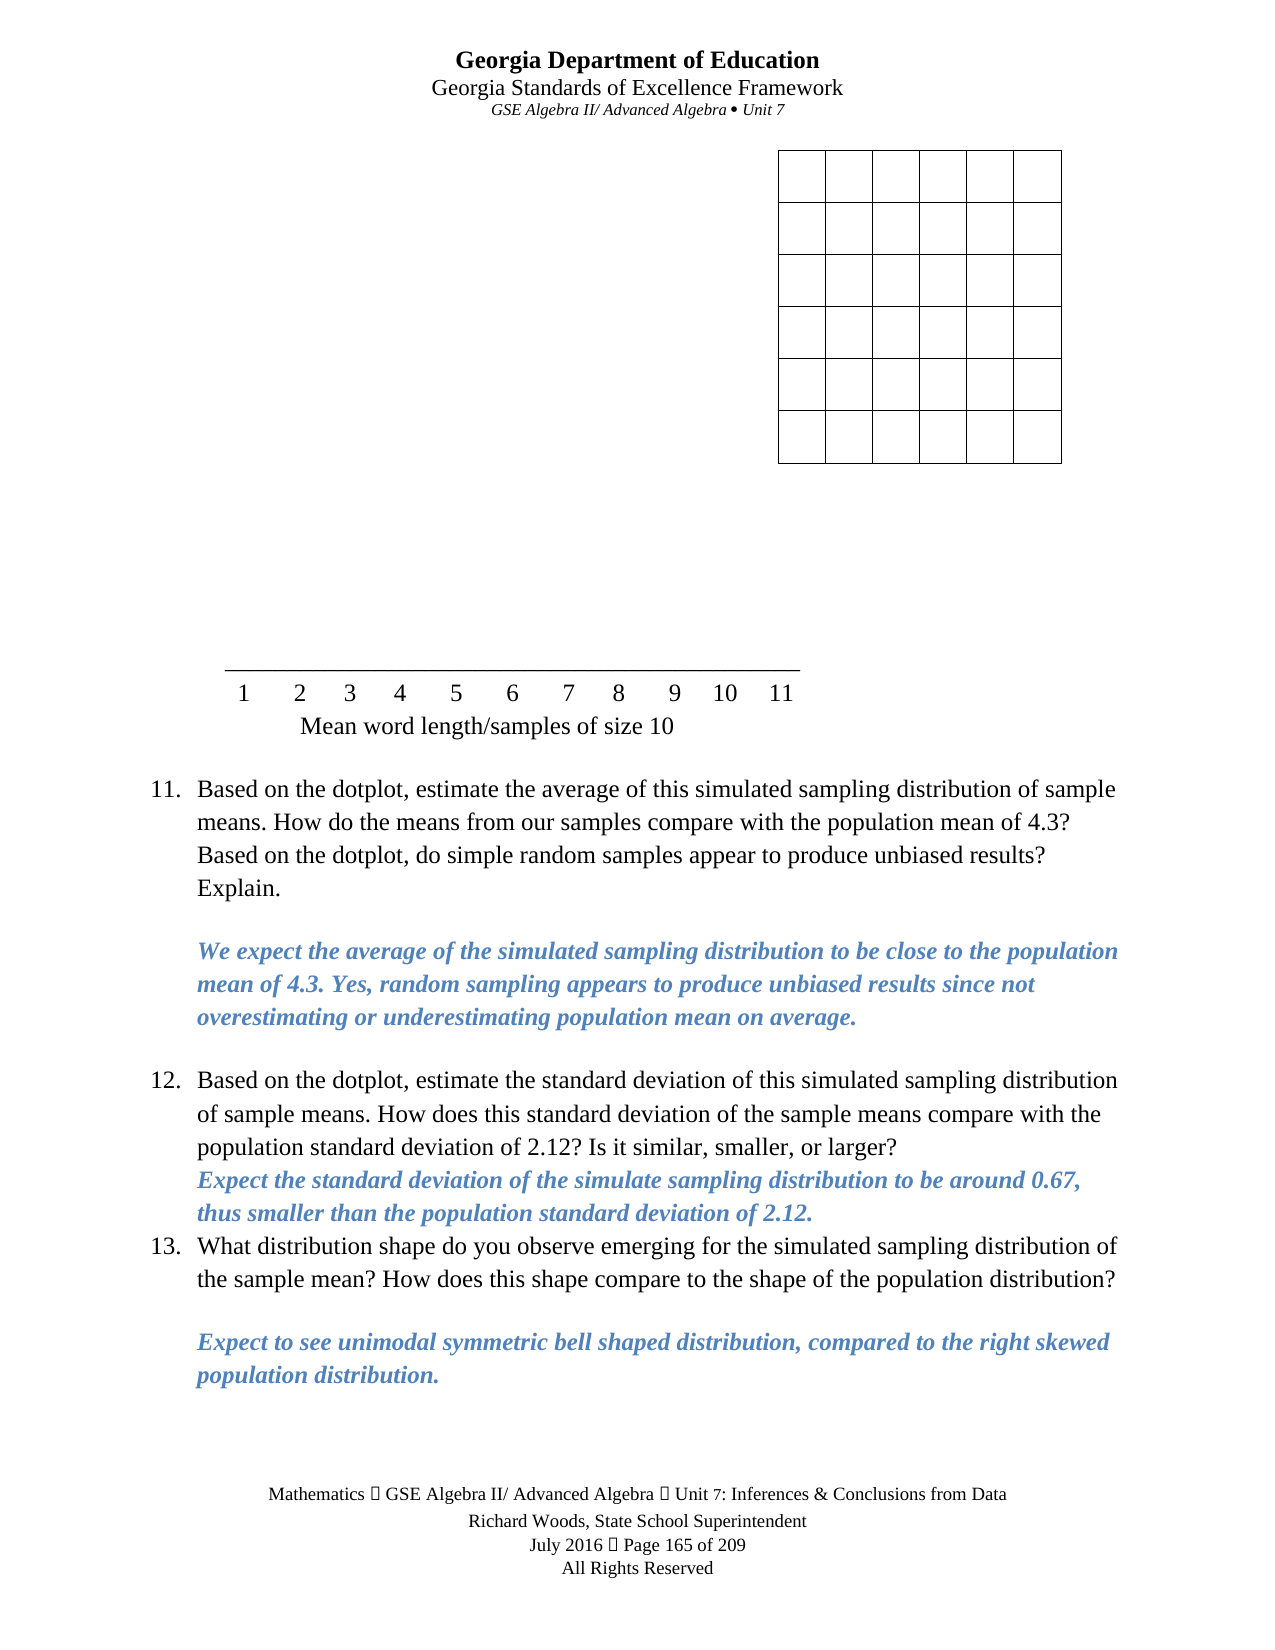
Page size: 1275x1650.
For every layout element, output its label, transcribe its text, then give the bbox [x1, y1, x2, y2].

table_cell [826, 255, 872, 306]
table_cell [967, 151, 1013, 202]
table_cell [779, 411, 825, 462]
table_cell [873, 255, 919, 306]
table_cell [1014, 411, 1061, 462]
text 13. What distribution shape do you observe emerging for the simulated sampling distribution of the sample mean? How does this shape compare to the shape of the population distribution? [150, 1231, 1125, 1292]
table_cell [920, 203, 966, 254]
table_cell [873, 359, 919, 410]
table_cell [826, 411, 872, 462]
text ______________________________________________ [150, 645, 1125, 673]
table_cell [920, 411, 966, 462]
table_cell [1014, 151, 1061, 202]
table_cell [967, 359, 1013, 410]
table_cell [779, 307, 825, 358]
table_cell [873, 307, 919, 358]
text 1 2 3 4 5 6 7 8 9 10 11 [150, 678, 1125, 707]
text Expect to see unimodal symmetric bell shaped distribution, compared to the right skewed population distribution. [197, 1327, 1125, 1389]
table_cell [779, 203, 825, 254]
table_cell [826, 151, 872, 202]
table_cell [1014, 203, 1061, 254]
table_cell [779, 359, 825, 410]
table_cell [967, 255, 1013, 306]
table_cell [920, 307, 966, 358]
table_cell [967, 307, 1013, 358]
text 12. Based on the dotplot, estimate the standard deviation of this simulated sampling distribution of sample means. How does this standard deviation of the sample means compare with the population standard deviation of 2.12? Is it similar, smaller, or larger? [150, 1066, 1125, 1160]
text 11. Based on the dotplot, estimate the average of this simulated sampling distribution of sample means. How do the means from our samples compare with the population mean of 4.3? Based on the dotplot, do simple random samples appear to produce unbiased results? Explain. [150, 774, 1125, 902]
text We expect the average of the simulated sampling distribution to be close to the population mean of 4.3. Yes, random sampling appears to produce unbiased results since not overestimating or underestimating population mean on average. [197, 936, 1125, 1031]
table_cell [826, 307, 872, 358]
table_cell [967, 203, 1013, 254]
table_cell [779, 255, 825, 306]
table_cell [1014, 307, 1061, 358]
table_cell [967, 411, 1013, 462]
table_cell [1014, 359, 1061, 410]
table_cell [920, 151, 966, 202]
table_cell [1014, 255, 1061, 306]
text Mean word length/samples of size 10 [150, 711, 1125, 739]
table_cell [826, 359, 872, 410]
text Expect the standard deviation of the simulate sampling distribution to be around 0.67, thus smaller than the population standard deviation of 2.12. [197, 1165, 1125, 1226]
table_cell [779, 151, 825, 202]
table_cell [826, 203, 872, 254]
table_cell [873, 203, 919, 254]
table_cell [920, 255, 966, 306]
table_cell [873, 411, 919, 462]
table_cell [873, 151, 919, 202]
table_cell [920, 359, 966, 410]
